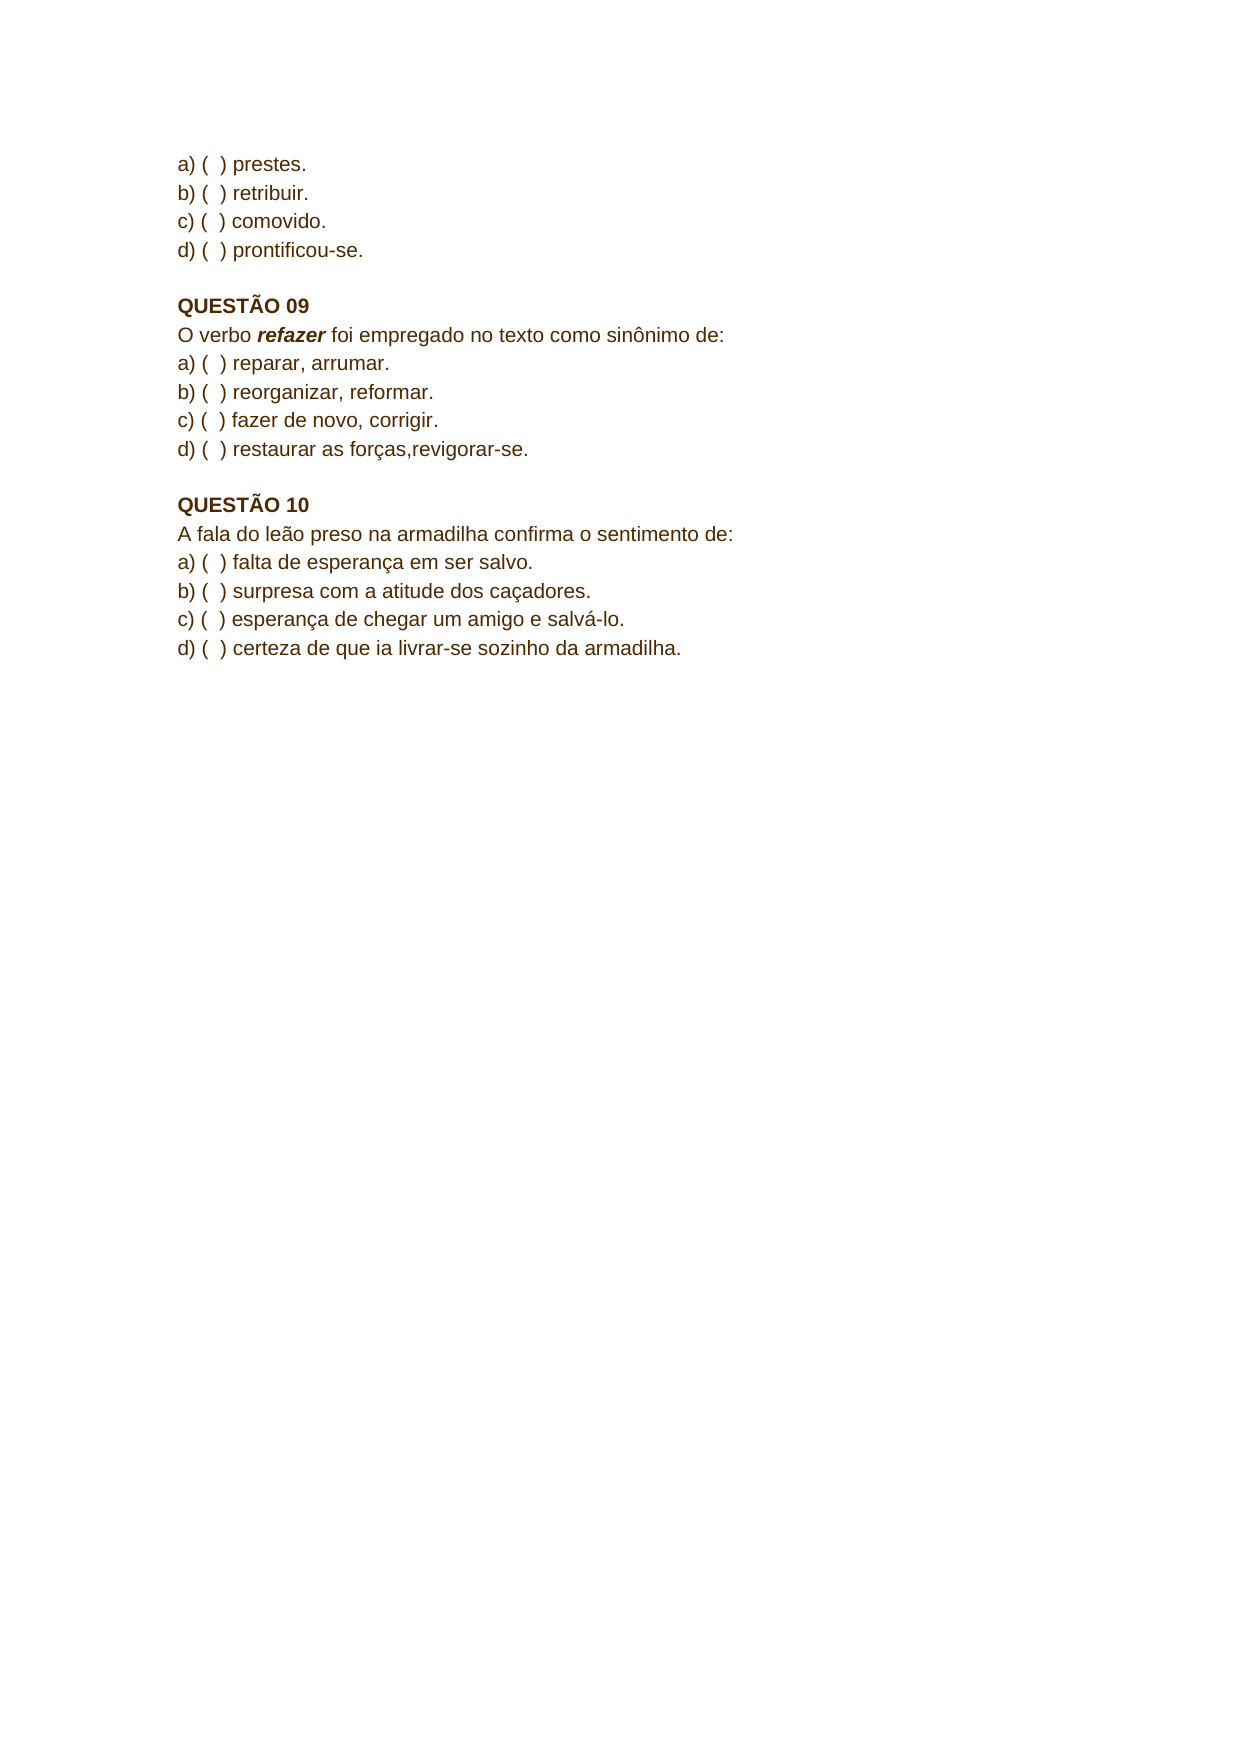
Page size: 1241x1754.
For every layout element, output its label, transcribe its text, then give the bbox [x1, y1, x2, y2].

text d) ( ) restaurar as forças,revigorar-se. [177, 432, 1063, 460]
text c) ( ) esperança de chegar um amigo e salvá-lo. [177, 603, 1063, 631]
text b) ( ) reorganizar, reformar. [177, 375, 1063, 403]
text c) ( ) fazer de novo, corrigir. [177, 403, 1063, 432]
text c) ( ) comovido. [177, 204, 1063, 233]
text d) ( ) prontificou-se. [177, 233, 1063, 261]
text A fala do leão preso na armadilha confirma o sentimento de: [177, 517, 1063, 546]
text O verbo refazer foi empregado no texto como sinônimo de: [177, 318, 1063, 347]
text a) ( ) falta de esperança em ser salvo. [177, 546, 1063, 574]
text QUESTÃO 10 [177, 489, 1063, 517]
text QUESTÃO 09 [177, 290, 1063, 318]
text a) ( ) reparar, arrumar. [177, 347, 1063, 375]
text a) ( ) prestes. [177, 148, 1063, 176]
text d) ( ) certeza de que ia livrar-se sozinho da armadilha. [177, 631, 1063, 659]
text b) ( ) retribuir. [177, 176, 1063, 204]
text b) ( ) surpresa com a atitude dos caçadores. [177, 574, 1063, 603]
